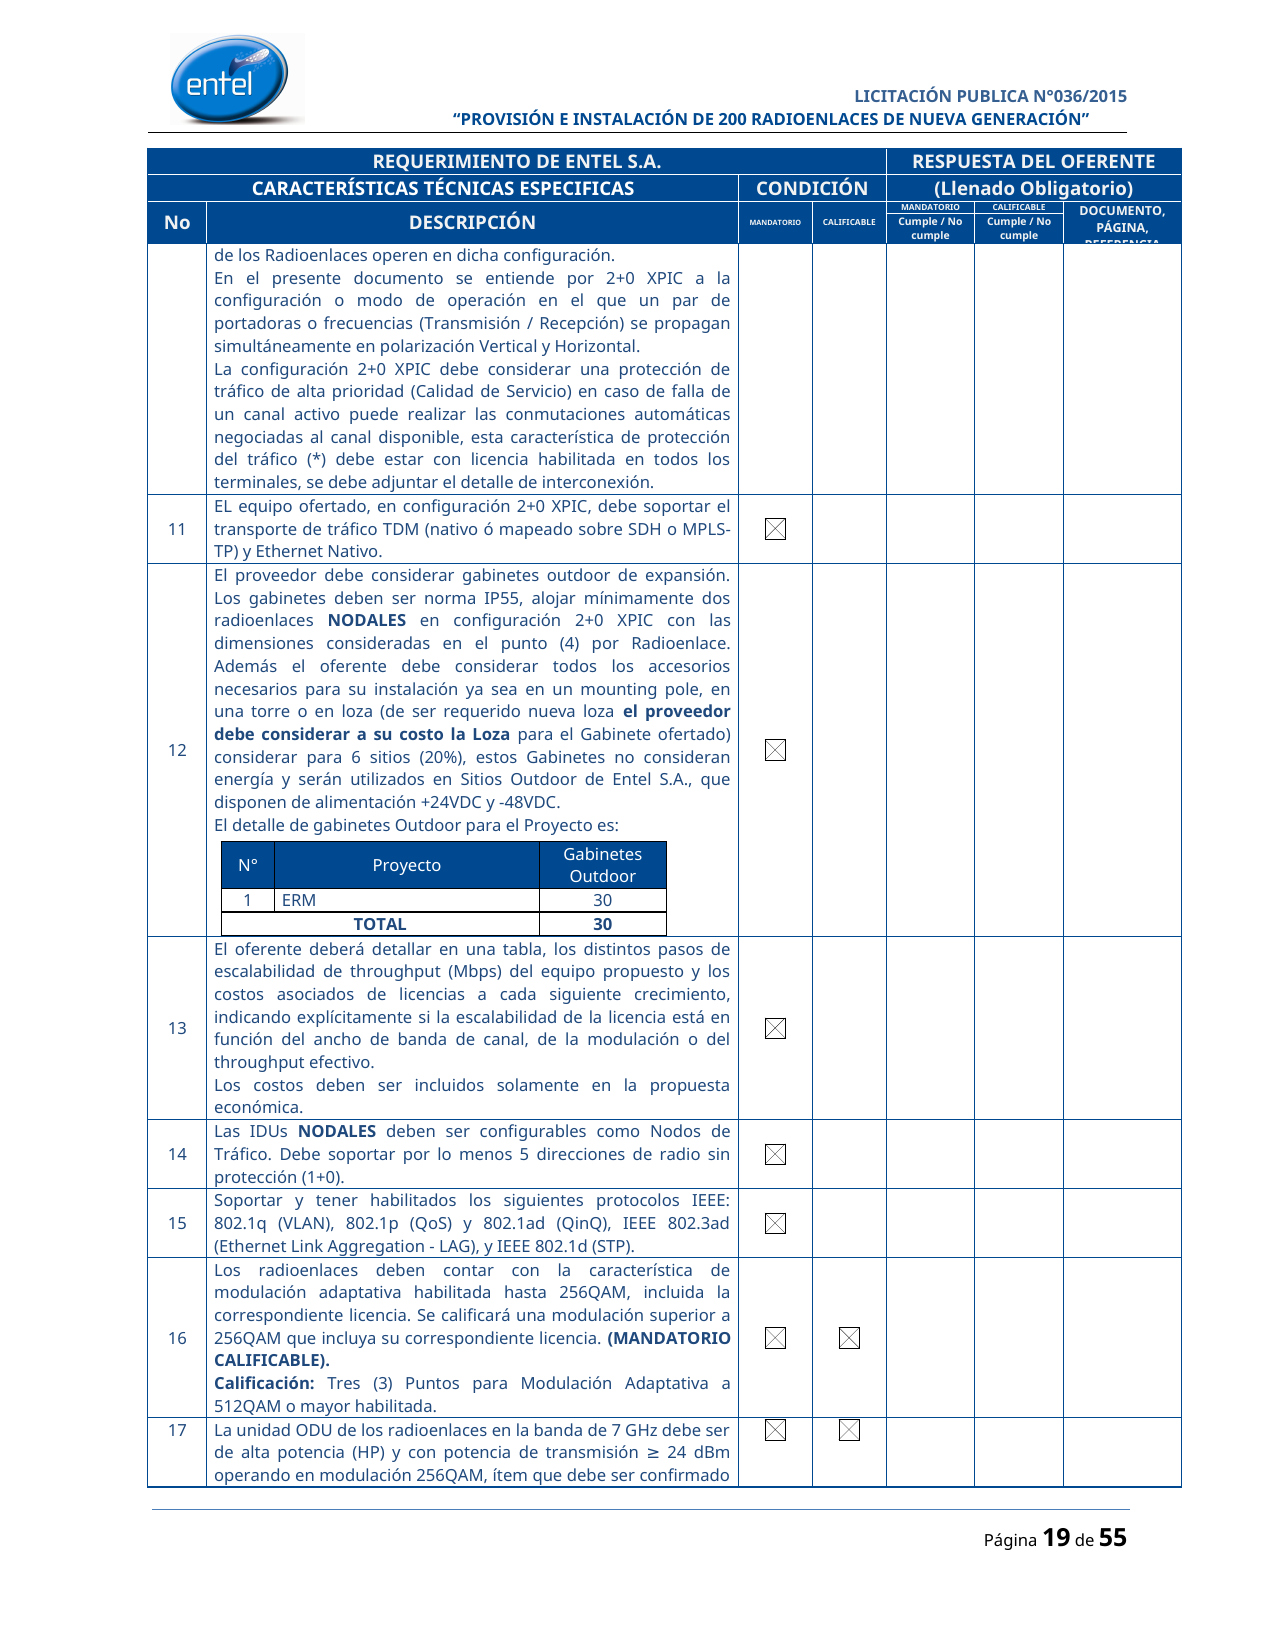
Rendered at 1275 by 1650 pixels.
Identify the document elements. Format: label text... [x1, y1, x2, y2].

table_cell [739, 1189, 812, 1257]
table_cell [887, 1258, 974, 1417]
table_cell 10 [148, 244, 206, 493]
table_cell [887, 1418, 974, 1486]
table_header REQUERIMIENTO DE ENTEL S.A. [148, 149, 886, 174]
table_cell [975, 1418, 1063, 1486]
table_cell [975, 937, 1063, 1119]
table_cell [813, 1418, 886, 1486]
table_cell El oferente deberá detallar en una tabla, los distintos pasos de escalabilidad de throughput (Mbps) del equipo propuesto y los costos asociados de licencias a cada siguiente crecimiento, indicando explícitamente si la escalabilidad de la licencia está en función del ancho de banda de canal, de la modulación o del throughput efectivo. Los costos deben ser incluidos solamente en la propuesta económica. [207, 937, 738, 1119]
table_cell [975, 1258, 1063, 1417]
table_cell 17 [148, 1418, 206, 1486]
table_cell [813, 1258, 886, 1417]
table_cell Soportar y tener habilitados los siguientes protocolos IEEE: 802.1q (VLAN), 802.1p (QoS) y 802.1ad (QinQ), IEEE 802.3ad (Ethernet Link Aggregation - LAG), y IEEE 802.1d (STP). [207, 1189, 738, 1257]
table_cell [1064, 1418, 1181, 1486]
table_cell [1064, 1258, 1181, 1417]
table_cell [887, 564, 974, 936]
table_cell [813, 495, 886, 563]
table_cell 13 [148, 937, 206, 1119]
table_cell 15 [148, 1189, 206, 1257]
table_cell [975, 495, 1063, 563]
table_cell 14 [148, 1120, 206, 1188]
table_cell El proveedor debe considerar gabinetes outdoor de expansión. Los gabinetes deben ser norma IP55, alojar mínimamente dos radioenlaces NODALES en configuración 2+0 XPIC con las dimensiones consideradas en el punto (4) por Radioenlace. Además el oferente debe considerar todos los accesorios necesarios para su instalación ya sea en un mounting pole, en una torre o en loza (de ser requerido nueva loza el proveedor debe considerar a su costo la Loza para el Gabinete ofertado) considerar para 6 sitios (20%), estos Gabinetes no consideran energía y serán utilizados en Sitios Outdoor de Entel S.A., que disponen de alimentación +24VDC y -48VDC. El detalle de gabinetes Outdoor para el Proyecto es: [207, 564, 738, 936]
table_cell DOCUMENTO, PÁGINA, REFERENCIA [1064, 202, 1181, 243]
table_cell [813, 1120, 886, 1188]
table_cell [813, 1189, 886, 1257]
picture [170, 33, 305, 125]
table_cell 12 [148, 564, 206, 936]
table_cell [1064, 1189, 1181, 1257]
table_cell [739, 1258, 812, 1417]
table_cell CALIFICABLE [813, 202, 886, 243]
table_cell [1064, 244, 1181, 493]
table_cell [813, 244, 886, 493]
table_cell Cumple / No cumple [975, 214, 1063, 243]
table_cell CARACTERÍSTICAS TÉCNICAS ESPECIFICAS [148, 175, 738, 201]
table_cell [1064, 1120, 1181, 1188]
table_cell [739, 564, 812, 936]
table_cell MANDATORIO [739, 202, 812, 243]
table_cell 11 [148, 495, 206, 563]
table_cell [975, 244, 1063, 493]
table_cell [739, 495, 812, 563]
table_cell [739, 937, 812, 1119]
table_cell [975, 1189, 1063, 1257]
table_header RESPUESTA DEL OFERENTE [887, 149, 1181, 174]
table_cell (Llenado Obligatorio) [887, 175, 1181, 201]
table_cell [739, 1418, 812, 1486]
table_cell [739, 1120, 812, 1188]
table_cell Las IDUs NODALES deben ser configurables como Nodos de Tráfico. Debe soportar por lo menos 5 direcciones de radio sin protección (1+0). [207, 1120, 738, 1188]
table_cell [975, 1120, 1063, 1188]
table_cell DESCRIPCIÓN [207, 202, 738, 243]
table_cell No [148, 202, 206, 243]
table_cell [813, 937, 886, 1119]
table_cell [975, 564, 1063, 936]
table_cell [1064, 564, 1181, 936]
table_cell [887, 495, 974, 563]
table_cell EL equipo ofertado, en configuración 2+0 XPIC, debe soportar el transporte de tráfico TDM (nativo ó mapeado sobre SDH o MPLS-TP) y Ethernet Nativo. [207, 495, 738, 563]
table_cell [813, 564, 886, 936]
table_cell [887, 1120, 974, 1188]
table_cell Cumple / No cumple [887, 214, 974, 243]
table_cell Los radioenlaces deben contar con la característica de modulación adaptativa habilitada hasta 256QAM, incluida la correspondiente licencia. Se calificará una modulación superior a 256QAM que incluya su correspondiente licencia. (MANDATORIO CALIFICABLE). Calificación: Tres (3) Puntos para Modulación Adaptativa a 512QAM o mayor habilitada. [207, 1258, 738, 1417]
table_cell [887, 1189, 974, 1257]
table_cell [887, 937, 974, 1119]
table_cell 16 [148, 1258, 206, 1417]
table_cell [887, 244, 974, 493]
table_cell [1064, 495, 1181, 563]
table_cell [1064, 937, 1181, 1119]
table_cell CONDICIÓN [739, 175, 886, 201]
table_cell [739, 244, 812, 493]
